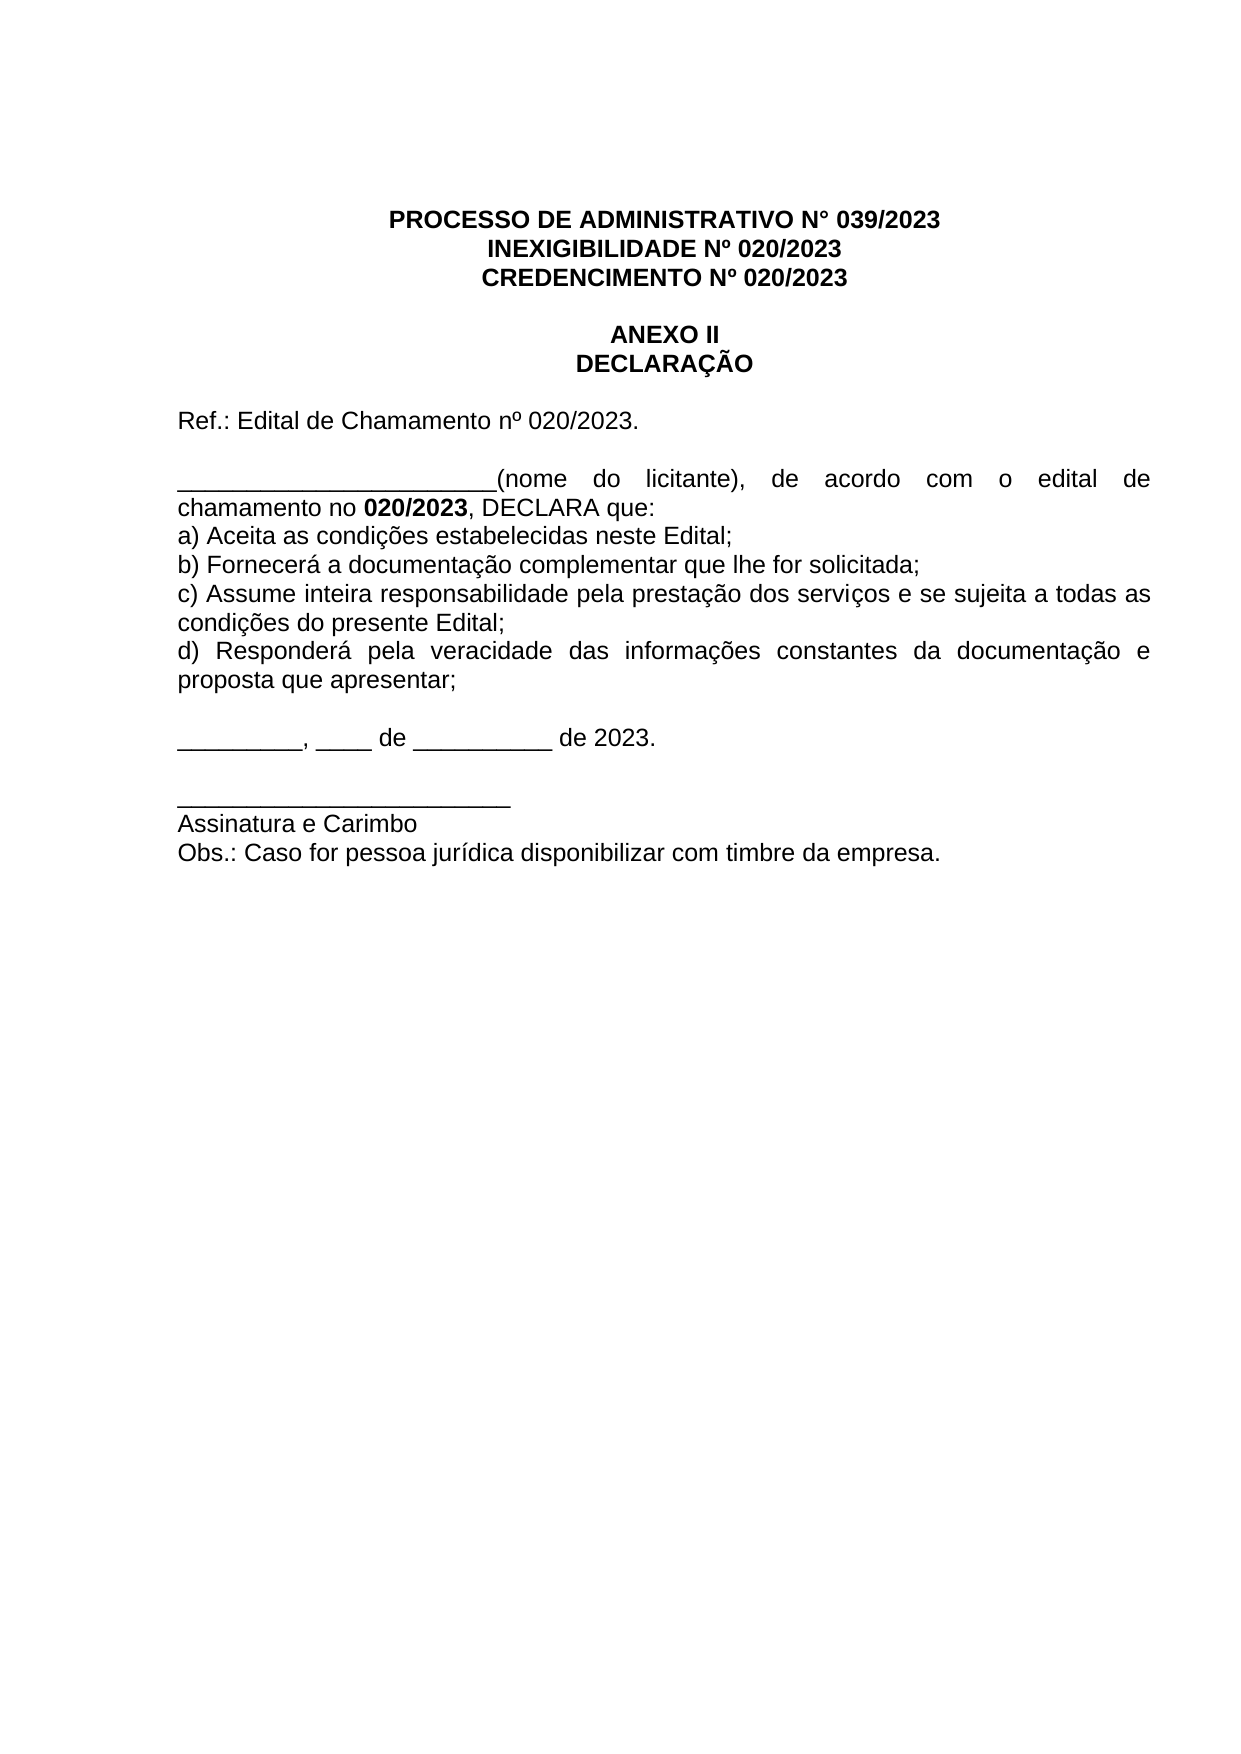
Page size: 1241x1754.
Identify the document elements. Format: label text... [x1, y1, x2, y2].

text PROCESSO DE ADMINISTRATIVO N° 039/2023 [177, 205, 1152, 234]
text b) Fornecerá a documentação complementar que lhe for solicitada; [177, 550, 1152, 579]
text ________________________ [177, 780, 1152, 809]
text Assinatura e Carimbo [177, 809, 1152, 838]
text a) Aceita as condições estabelecidas neste Edital; [177, 521, 1152, 550]
text INEXIGIBILIDADE Nº 020/2023 [177, 234, 1152, 263]
text _________, ____ de __________ de 2023. [177, 723, 1152, 751]
text Ref.: Edital de Chamamento nº 020/2023. [177, 406, 1152, 435]
text _______________________(nome do licitante), de acordo com o edital de chamamento no 020/2023, DECLARA que: [177, 464, 1152, 521]
text Obs.: Caso for pessoa jurídica disponibilizar com timbre da empresa. [177, 838, 1152, 866]
text c) Assume inteira responsabilidade pela prestação dos serviços e se sujeita a todas as condições do presente Edital; [177, 579, 1152, 636]
text d) Responderá pela veracidade das informações constantes da documentação e proposta que apresentar; [177, 636, 1152, 694]
text ANEXO II [177, 320, 1152, 349]
text DECLARAÇÃO [177, 349, 1152, 378]
text CREDENCIMENTO Nº 020/2023 [177, 263, 1152, 291]
